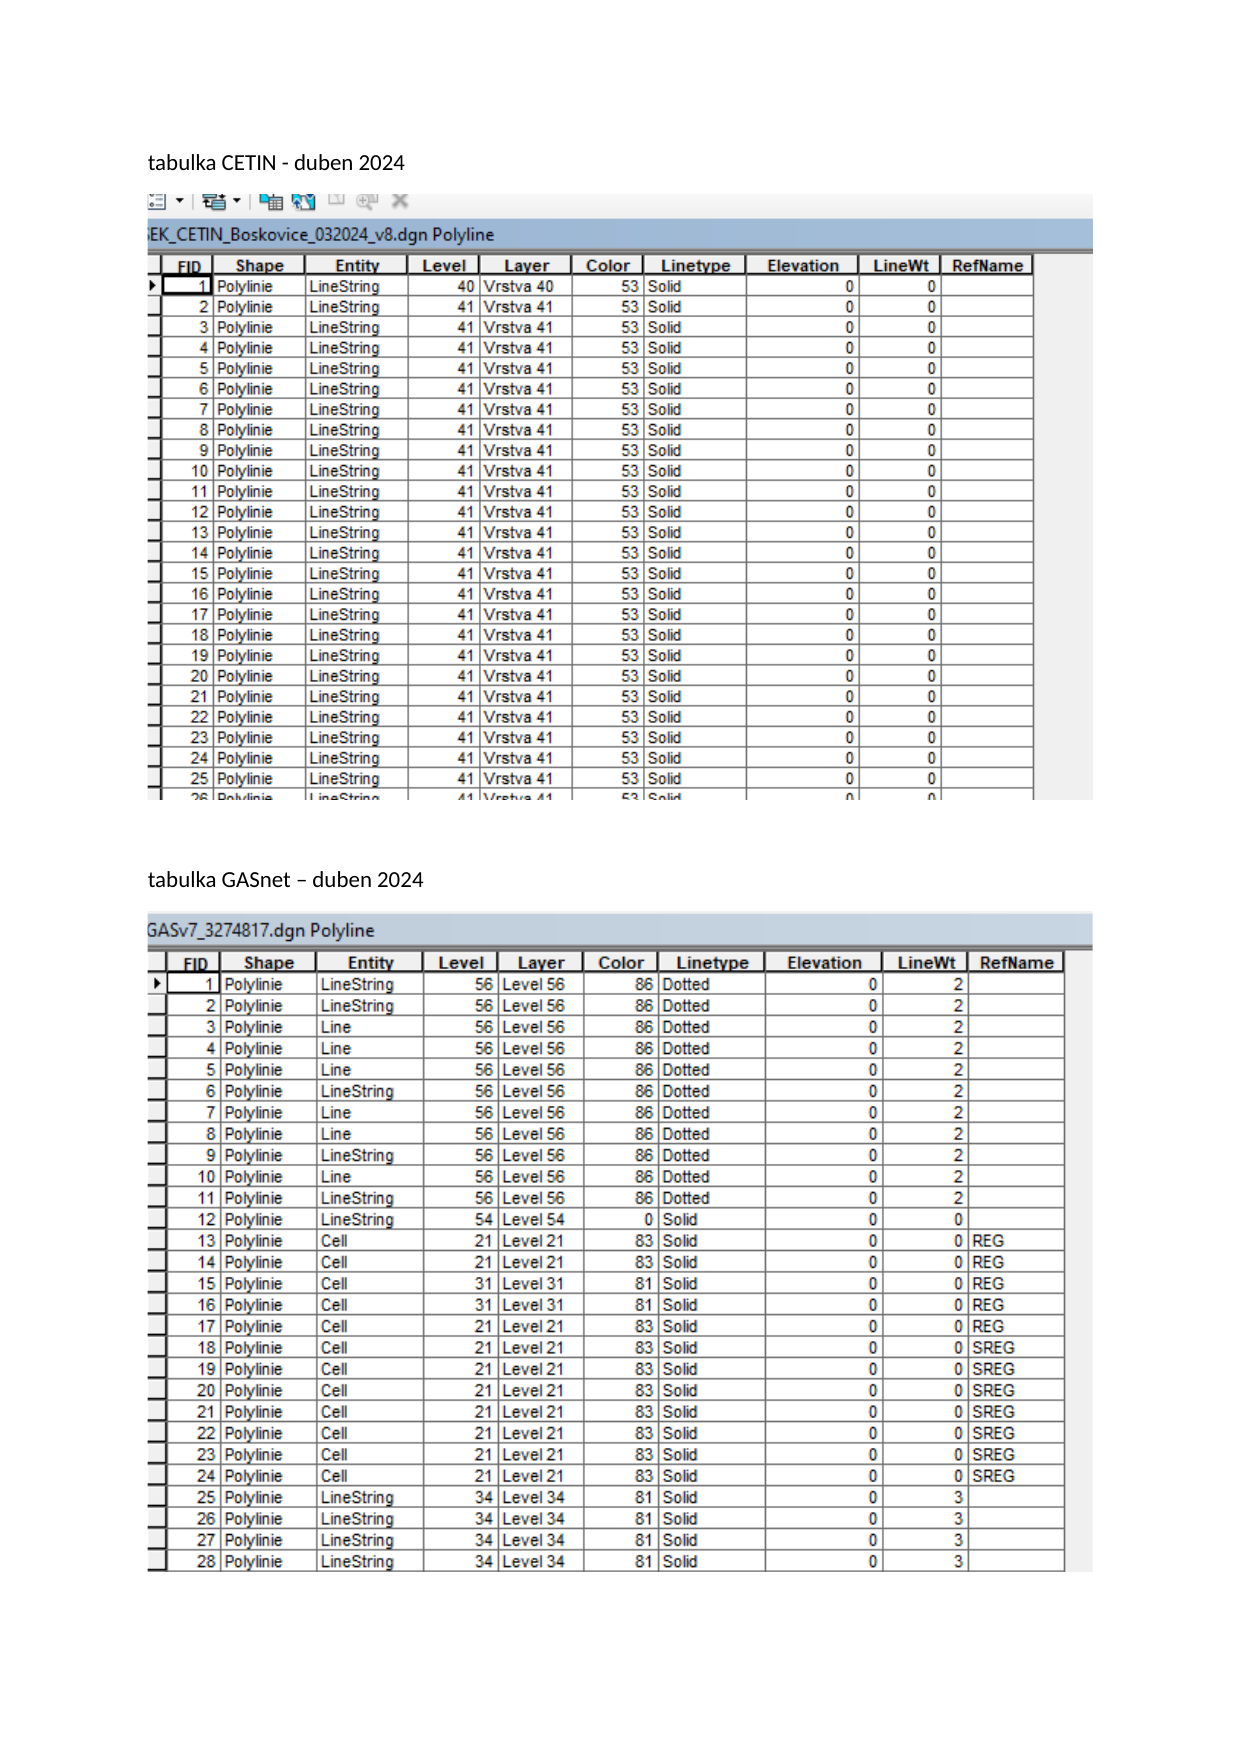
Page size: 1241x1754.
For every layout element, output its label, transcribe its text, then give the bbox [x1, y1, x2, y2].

text tabulka GASnet – duben 2024 [148, 865, 1093, 893]
picture [147, 194, 1093, 800]
text tabulka CETIN - duben 2024 [148, 148, 1093, 176]
picture [147, 911, 1093, 1572]
